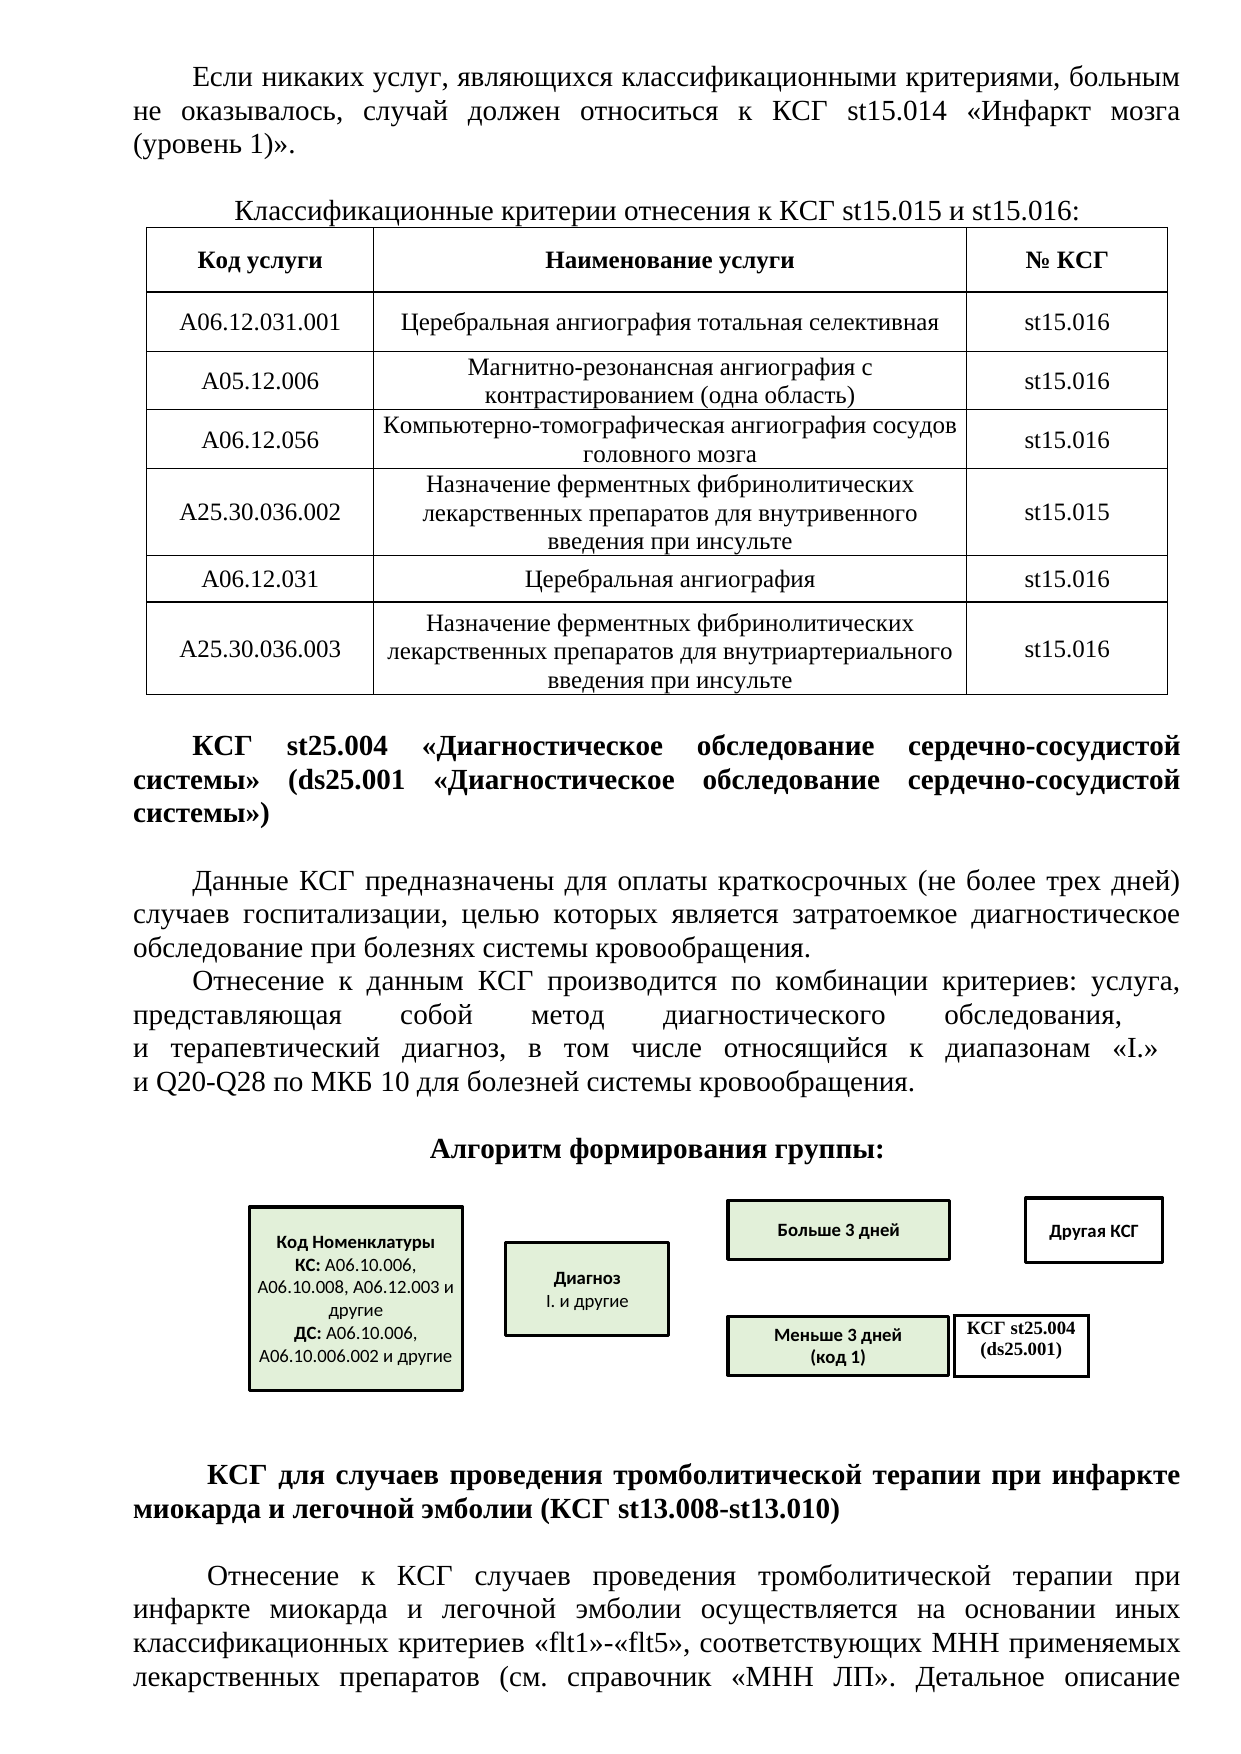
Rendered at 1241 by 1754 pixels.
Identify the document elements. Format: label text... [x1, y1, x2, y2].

text Данные КСГ предназначены для оплаты краткосрочных (не более трех дней) случаев госпитализации, целью которых является затратоемкое диагностическое обследование при болезнях системы кровообращения. [133, 863, 1181, 963]
table_header № КСГ [967, 228, 1167, 291]
text Отнесение к данным КСГ производится по комбинации критериев: услуга, представляющая собой метод диагностического обследования, и терапевтический диагноз, в том числе относящийся к диапазонам «I.» и Q20-Q28 по МКБ 10 для болезней системы кровообращения. [133, 963, 1181, 1097]
table_cell st15.016 [967, 293, 1167, 351]
table_cell A06.12.056 [147, 410, 373, 468]
table_cell st15.016 [967, 410, 1167, 468]
table_cell A06.12.031.001 [147, 293, 373, 351]
text КСГ st25.004 «Диагностическое обследование сердечно-сосудистой системы» (ds25.001 «Диагностическое обследование сердечно-сосудистой системы») [133, 728, 1181, 829]
table_cell Церебральная ангиография тотальная селективная [374, 293, 966, 351]
table_cell Магнитно-резонансная ангиография с контрастированием (одна область) [374, 352, 966, 409]
table_cell Назначение ферментных фибринолитических лекарственных препаратов для внутривенного введения при инсульте [374, 469, 966, 555]
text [133, 1558, 1181, 1692]
table_cell st15.016 [967, 556, 1167, 601]
table_cell A05.12.006 [147, 352, 373, 409]
table_cell Назначение ферментных фибринолитических лекарственных препаратов для внутриартериального введения при инсульте [374, 603, 966, 694]
text Классификационные критерии отнесения к КСГ st15.015 и st15.016: [133, 193, 1181, 227]
table_cell Компьютерно-томографическая ангиография сосудов головного мозга [374, 410, 966, 468]
table_cell st15.016 [967, 603, 1167, 694]
table_cell st15.015 [967, 469, 1167, 555]
text Алгоритм формирования группы: [133, 1131, 1181, 1164]
table_header Код услуги [147, 228, 373, 291]
text Если никаких услуг, являющихся классификационными критериями, больным не оказывалось, случай должен относиться к КСГ st15.014 «Инфаркт мозга (уровень 1)». [133, 59, 1181, 160]
table_cell A25.30.036.003 [147, 603, 373, 694]
table_header Наименование услуги [374, 228, 966, 291]
table_cell A06.12.031 [147, 556, 373, 601]
table_cell A25.30.036.002 [147, 469, 373, 555]
text КСГ для случаев проведения тромболитической терапии при инфаркте миокарда и легочной эмболии (КСГ st13.008-st13.010) [133, 1457, 1181, 1524]
table_cell st15.016 [967, 352, 1167, 409]
table_cell Церебральная ангиография [374, 556, 966, 601]
